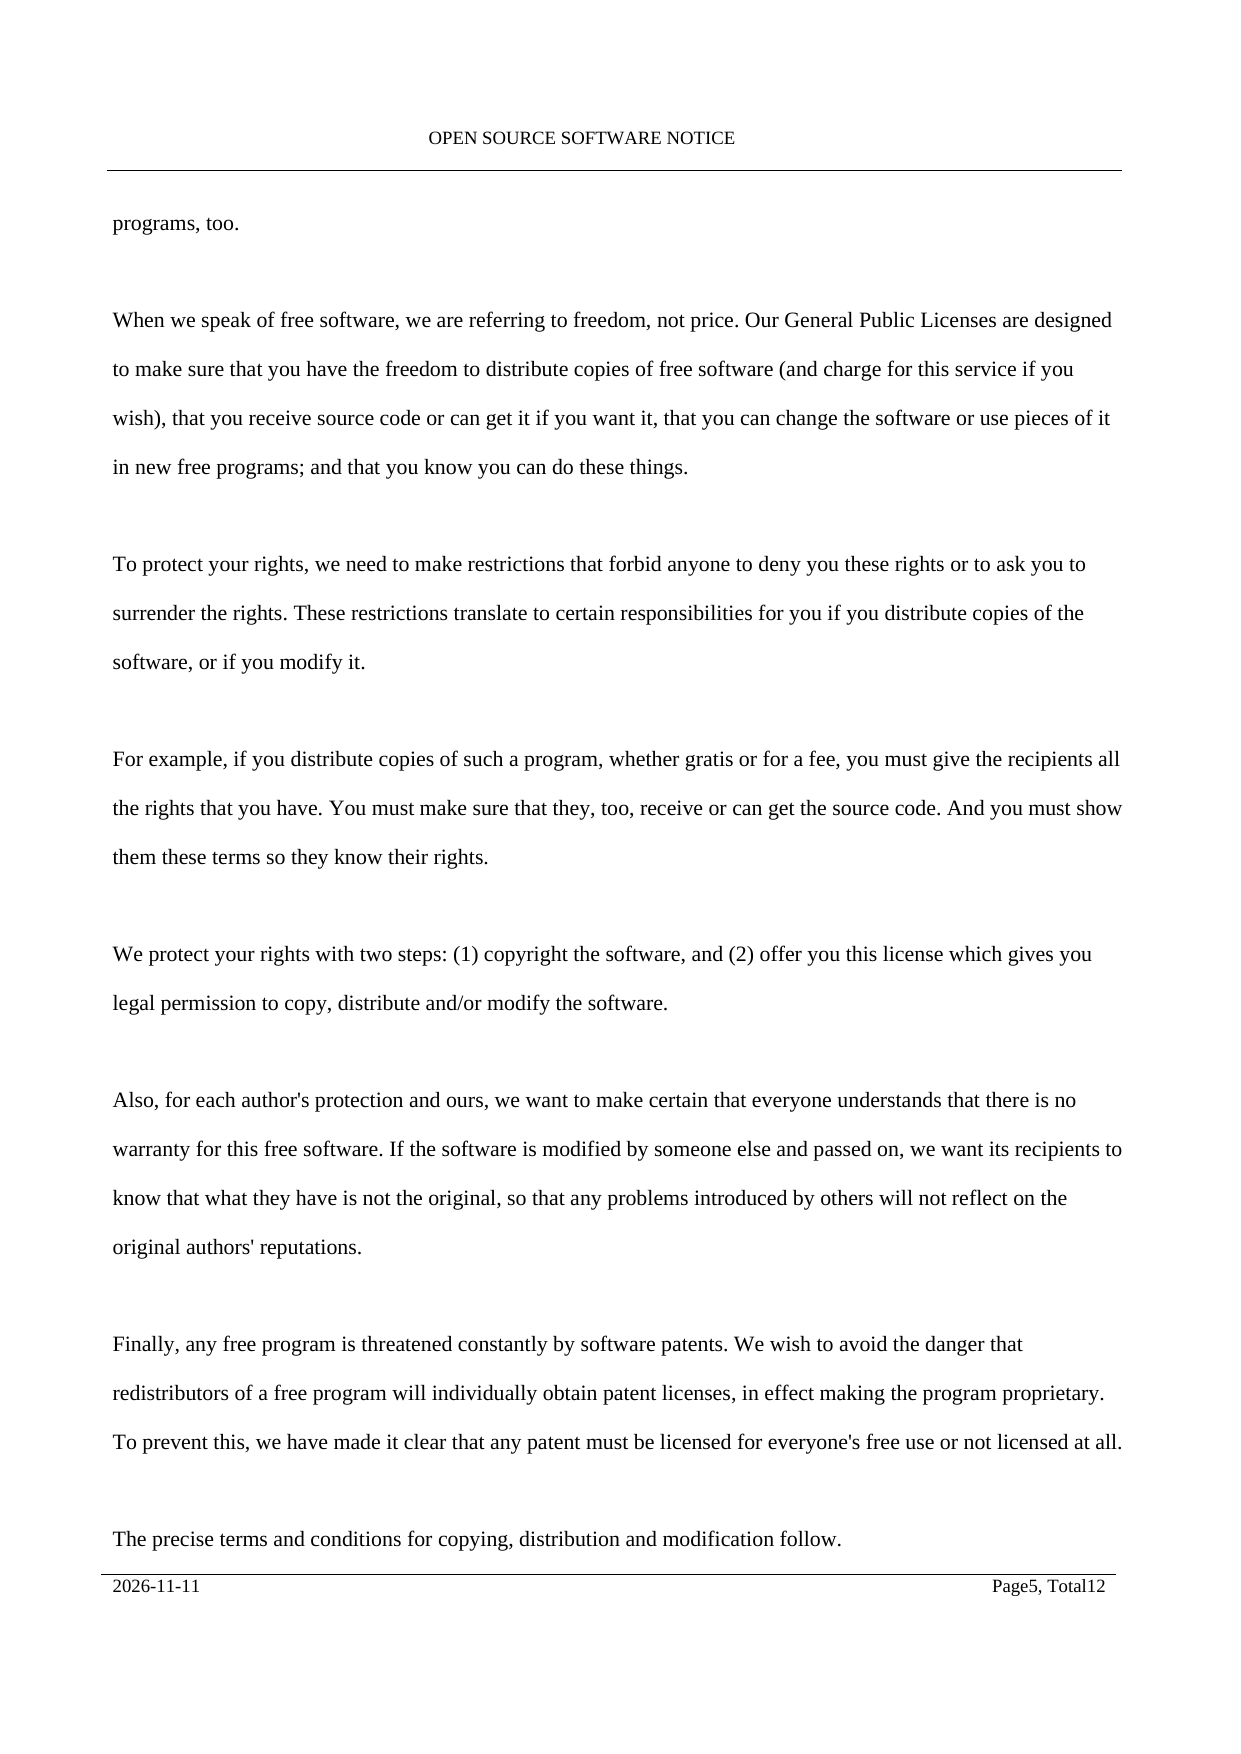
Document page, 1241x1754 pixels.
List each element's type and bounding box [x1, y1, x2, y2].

text [112, 206, 1128, 1555]
